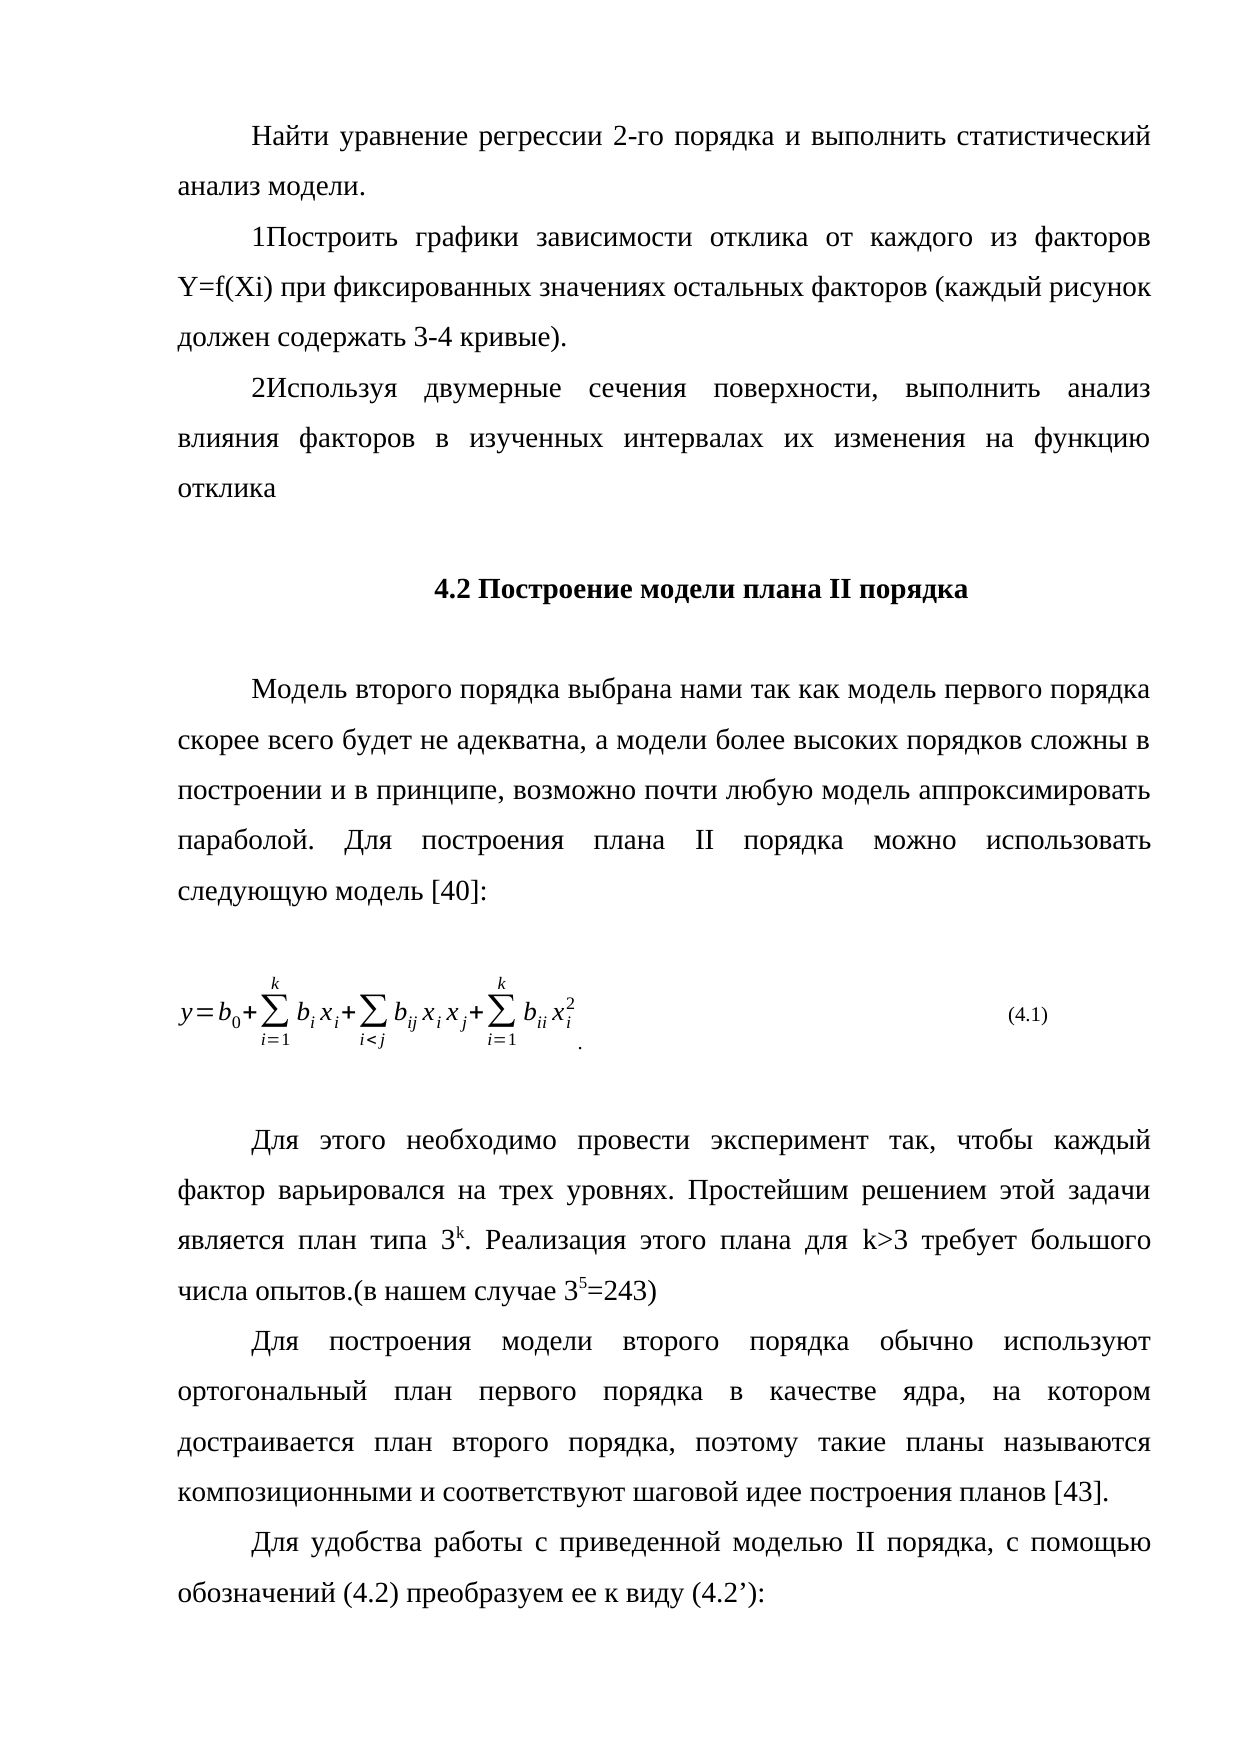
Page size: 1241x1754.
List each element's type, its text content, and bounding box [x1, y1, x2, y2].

text Для этого необходимо провести эксперимент так, чтобы каждый фактор варьировался на трех уровнях. Простейшим решением этой задачи является план типа 3k. Реализация этого плана для k>3 требует большого числа опытов.(в нашем случае 35=243) [177, 1122, 1152, 1306]
list Построить графики зависимости отклика от каждого из факторов Y=f(Xi) при фиксированных значениях остальных факторов (каждый рисунок должен содержать 3-4 кривые). [177, 219, 1152, 353]
text Для удобства работы с приведенной моделью II порядка, с помощью обозначений (4.2) преобразуем ее к виду (4.2’): [177, 1524, 1152, 1608]
list Используя двумерные сечения поверхности, выполнить анализ влияния факторов в изученных интервалах их изменения на функцию отклика [177, 370, 1152, 504]
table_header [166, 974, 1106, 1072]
text Найти уравнение регрессии 2-го порядка и выполнить статистический анализ модели. [177, 118, 1152, 202]
text Для построения модели второго порядка обычно используют ортогональный план первого порядка в качестве ядра, на котором достраивается план второго порядка, поэтому такие планы называются композиционными и соответствуют шаговой идее построения планов [43]. [177, 1323, 1152, 1508]
text Модель второго порядка выбрана нами так как модель первого порядка скорее всего будет не адекватна, а модели более высоких порядков сложны в построении и в принципе, возможно почти любую модель аппроксимировать параболой. Для построения плана II порядка можно использовать следующую модель [40]: [177, 672, 1152, 906]
subtitle 4.2 Построение модели плана II порядка [177, 571, 1152, 604]
